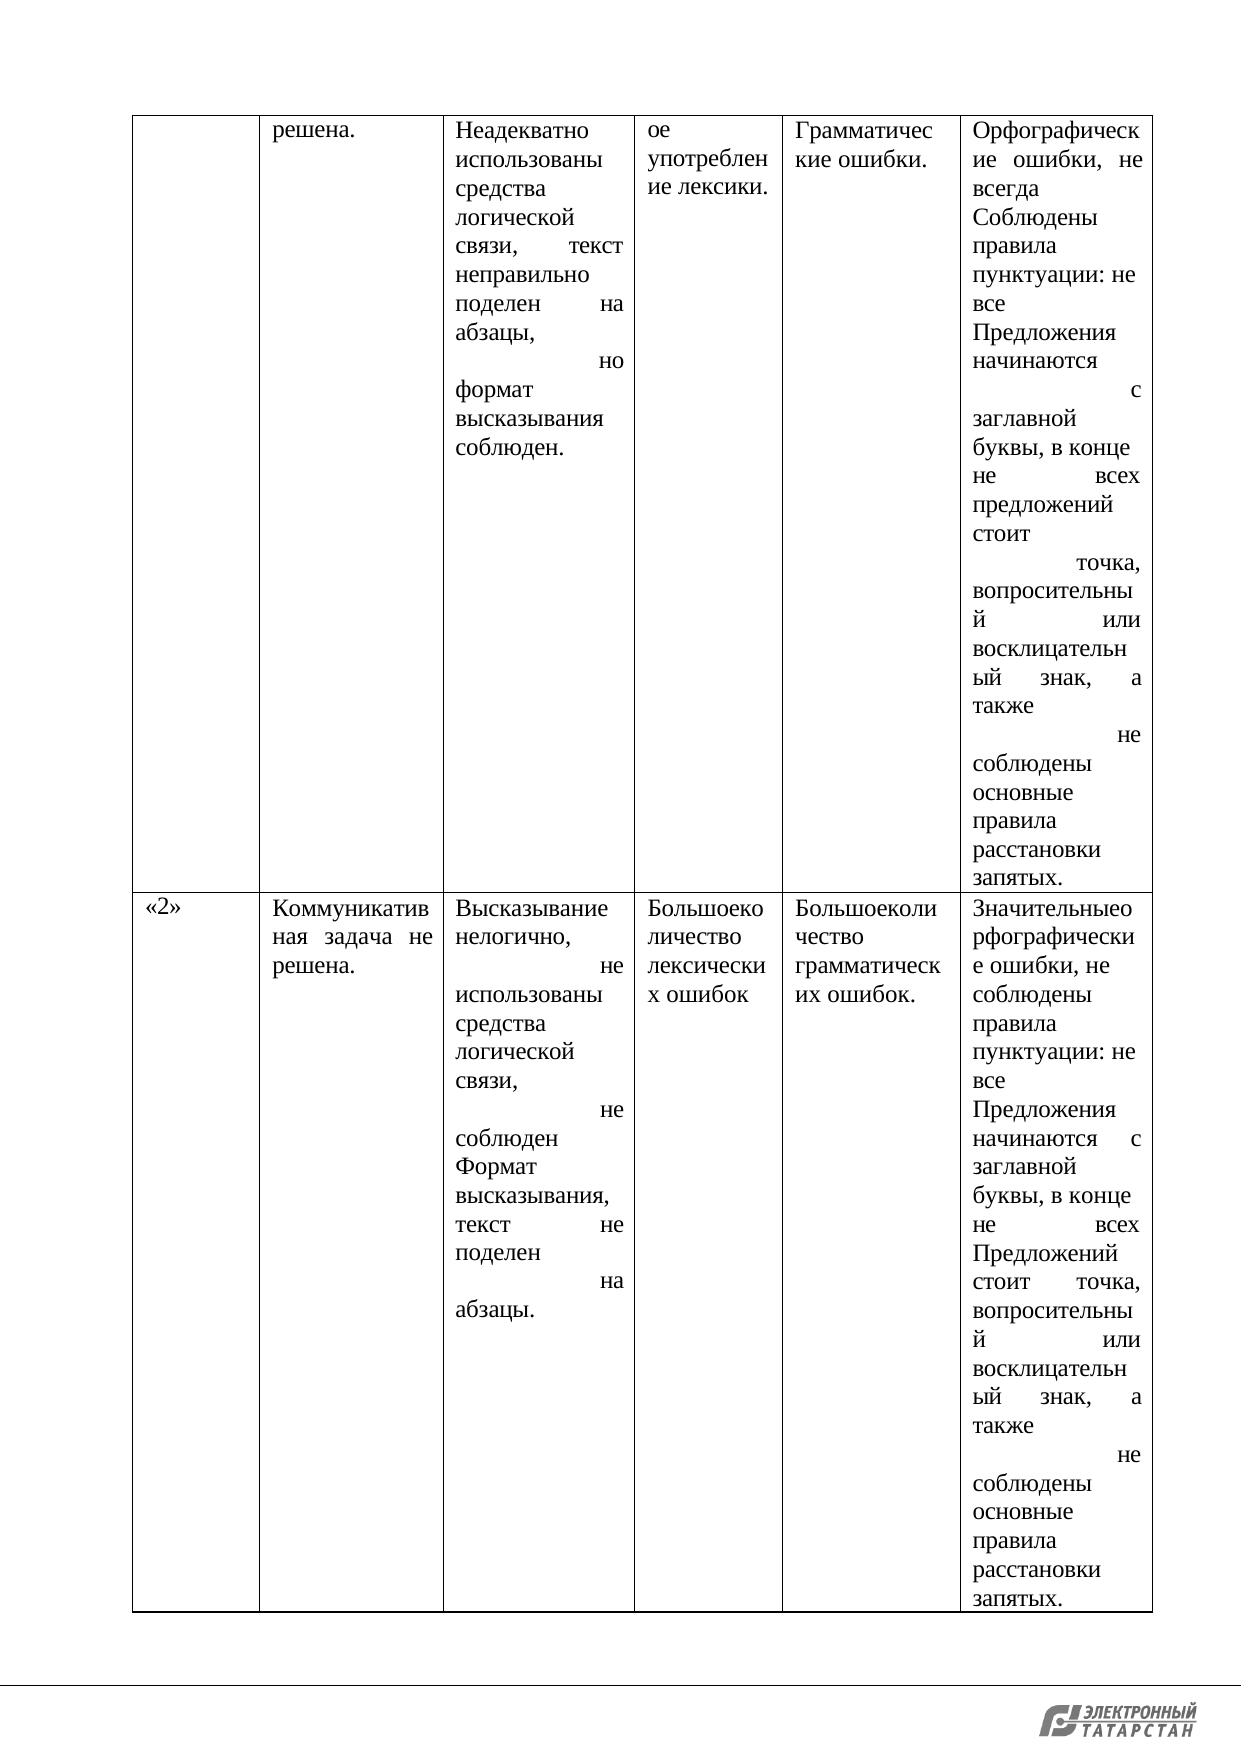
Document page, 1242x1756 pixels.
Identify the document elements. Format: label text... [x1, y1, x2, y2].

table_cell Значительныео рфографически е ошибки, не соблюдены правила пунктуации: не все Предложения начинаются с заглавной буквы, в конце не всех Предложений стоит точка, вопросительны й или восклицательн ый знак, а также не соблюдены основные правила расстановки запятых. [961, 893, 1152, 1611]
table_cell Высказывание нелогично, не использованы средства логической связи, не соблюден Формат высказывания, текст не поделен на абзацы. [444, 893, 634, 1611]
table_header [133, 116, 259, 892]
table_header Неадекватно использованы средства логической связи, текст неправильно поделен на абзацы, но формат высказывания соблюден. [444, 116, 634, 892]
table_cell Большоеко личество лексически х ошибок [635, 893, 782, 1611]
table_header Грамматичес кие ошибки. [783, 116, 960, 892]
table_header ое употреблен ие лексики. [635, 116, 782, 892]
table_cell Большоеколи чество грамматическ их ошибок. [783, 893, 960, 1611]
table_header решена. [260, 116, 443, 892]
table_cell Коммуникатив ная задача не решена. [260, 893, 443, 1611]
table_header Орфографическ ие ошибки, не всегда Соблюдены правила пунктуации: не все Предложения начинаются с заглавной буквы, в конце не всех предложений стоит точка, вопросительны й или восклицательн ый знак, а также не соблюдены основные правила расстановки запятых. [961, 116, 1152, 892]
picture [1038, 1702, 1197, 1737]
table_cell «2» [133, 893, 259, 1611]
